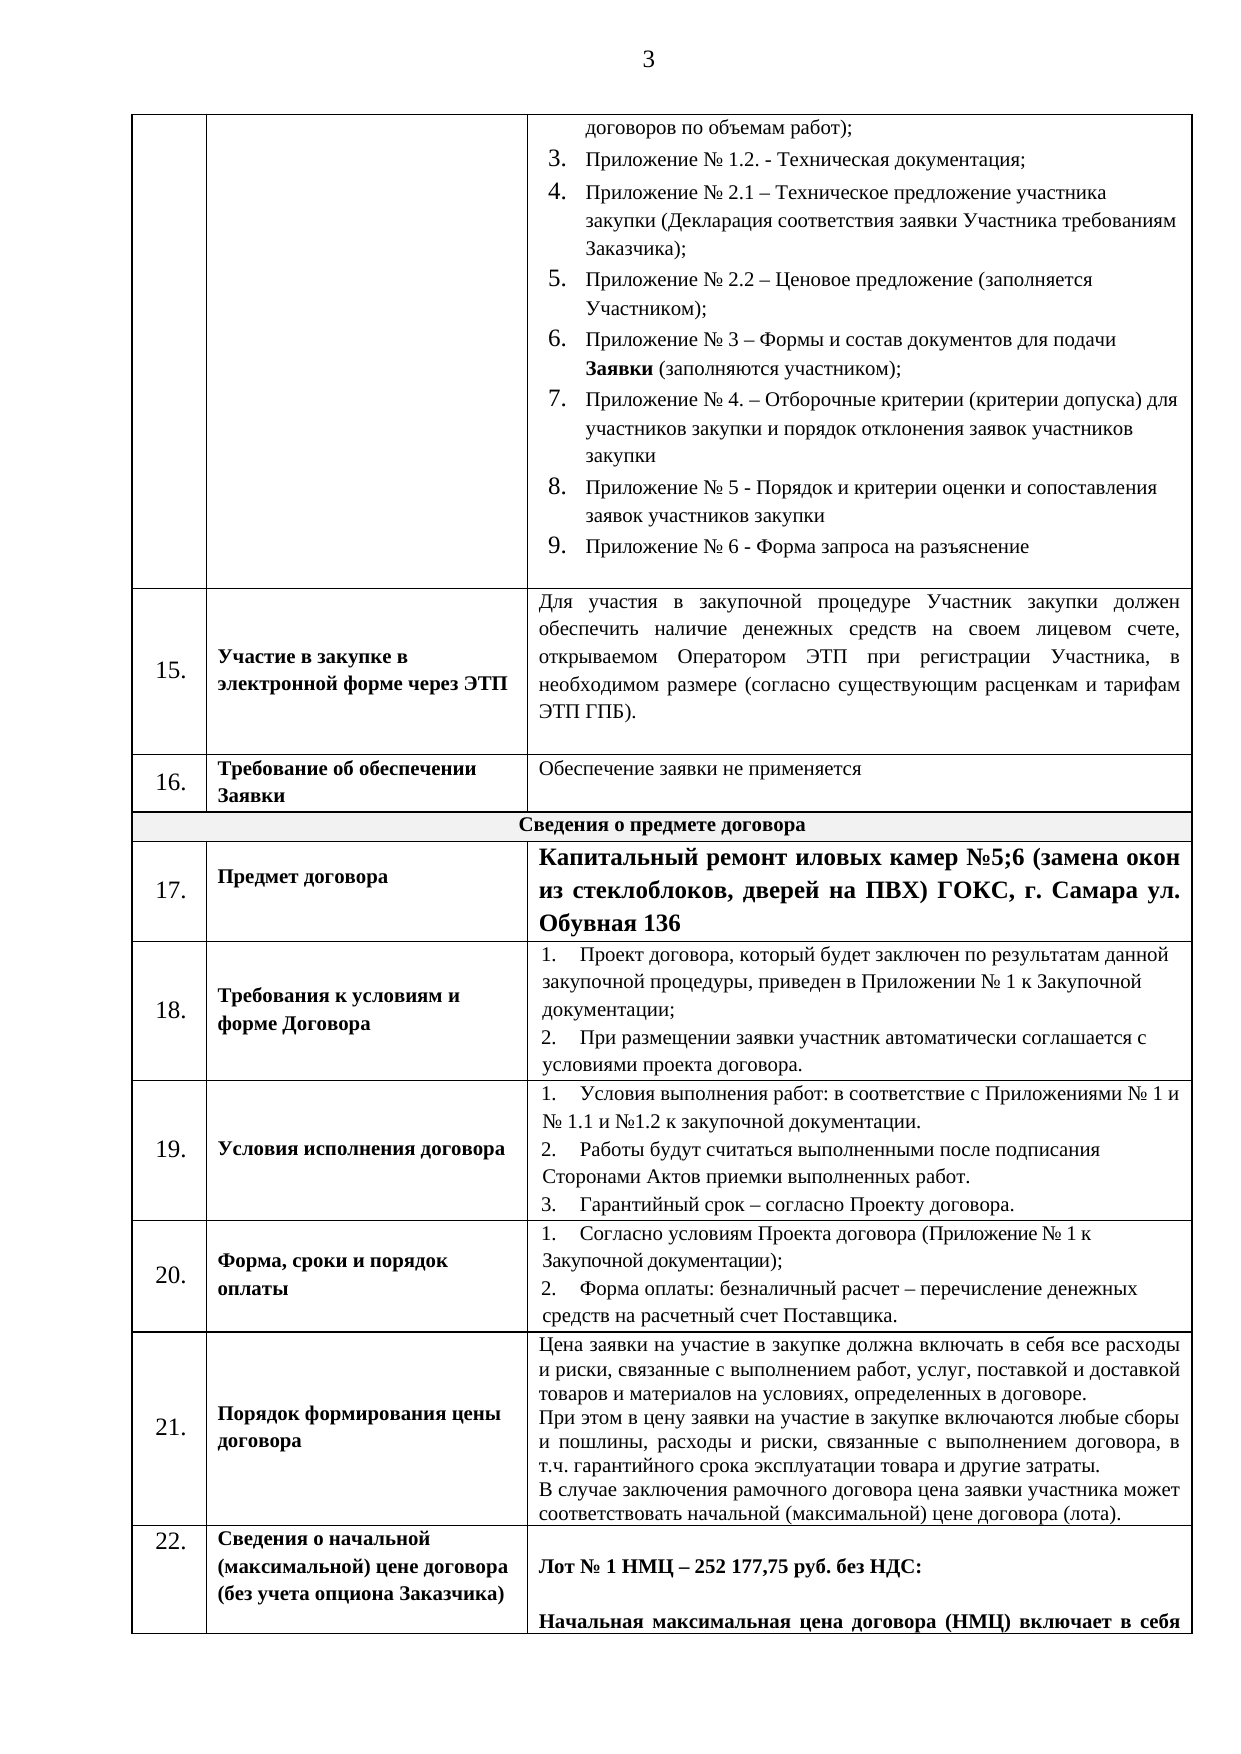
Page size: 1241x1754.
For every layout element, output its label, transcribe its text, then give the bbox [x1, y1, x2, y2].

table_cell Участие в закупке в электронной форме через ЭТП [207, 589, 527, 754]
table_cell Условия выполнения работ: в соответствие с Приложениями № 1 и № 1.1 и №1.2 к закупочной документации. Работы будут считаться выполненными после подписания Сторонами Актов приемки выполненных работ. Гарантийный срок – согласно Проекту договора. [528, 1081, 1191, 1219]
table_cell [133, 1333, 206, 1525]
table_cell [133, 1221, 206, 1331]
table_cell Сведения о предмете договора [133, 813, 1191, 841]
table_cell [207, 115, 527, 588]
table_cell [133, 115, 206, 588]
table_cell Цена заявки на участие в закупке должна включать в себя все расходы и риски, связанные с выполнением работ, услуг, поставкой и доставкой товаров и материалов на условиях, определенных в договоре. При этом в цену заявки на участие в закупке включаются любые сборы и пошлины, расходы и риски, связанные с выполнением договора, в т.ч. гарантийного срока эксплуатации товара и другие затраты. В случае заключения рамочного договора цена заявки участника может соответствовать начальной (максимальной) цене договора (лота). [528, 1333, 1191, 1525]
table_cell Проект договора, который будет заключен по результатам данной закупочной процедуры, приведен в Приложении № 1 к Закупочной документации; При размещении заявки участник автоматически соглашается с условиями проекта договора. [528, 942, 1191, 1080]
table_cell [133, 1526, 206, 1633]
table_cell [528, 1526, 1191, 1633]
table_cell Форма, сроки и порядок оплаты [207, 1221, 527, 1331]
table_cell [133, 942, 206, 1080]
table_cell Обеспечение заявки не применяется [528, 755, 1191, 811]
table_cell Капитальный ремонт иловых камер №5;6 (замена окон из стеклоблоков, дверей на ПВХ) ГОКС, г. Самара ул. Обувная 136 [528, 842, 1191, 941]
table_cell Согласно условиям Проекта договора (Приложение № 1 к Закупочной документации); Форма оплаты: безналичный расчет – перечисление денежных средств на расчетный счет Поставщика. [528, 1221, 1191, 1331]
table_cell Для участия в закупочной процедуре Участник закупки должен обеспечить наличие денежных средств на своем лицевом счете, открываемом Оператором ЭТП при регистрации Участника, в необходимом размере (согласно существующим расценкам и тарифам ЭТП ГПБ). [528, 589, 1191, 754]
table_cell Условия исполнения договора [207, 1081, 527, 1219]
table_cell Требования к условиям и форме Договора [207, 942, 527, 1080]
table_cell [528, 115, 1191, 588]
table_cell [133, 755, 206, 811]
table_cell Требование об обеспечении Заявки [207, 755, 527, 811]
table_cell Порядок формирования цены договора [207, 1333, 527, 1525]
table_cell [207, 1526, 527, 1633]
table_cell [133, 842, 206, 941]
table_cell [133, 1081, 206, 1219]
table_cell [133, 589, 206, 754]
table_cell Предмет договора [207, 842, 527, 941]
